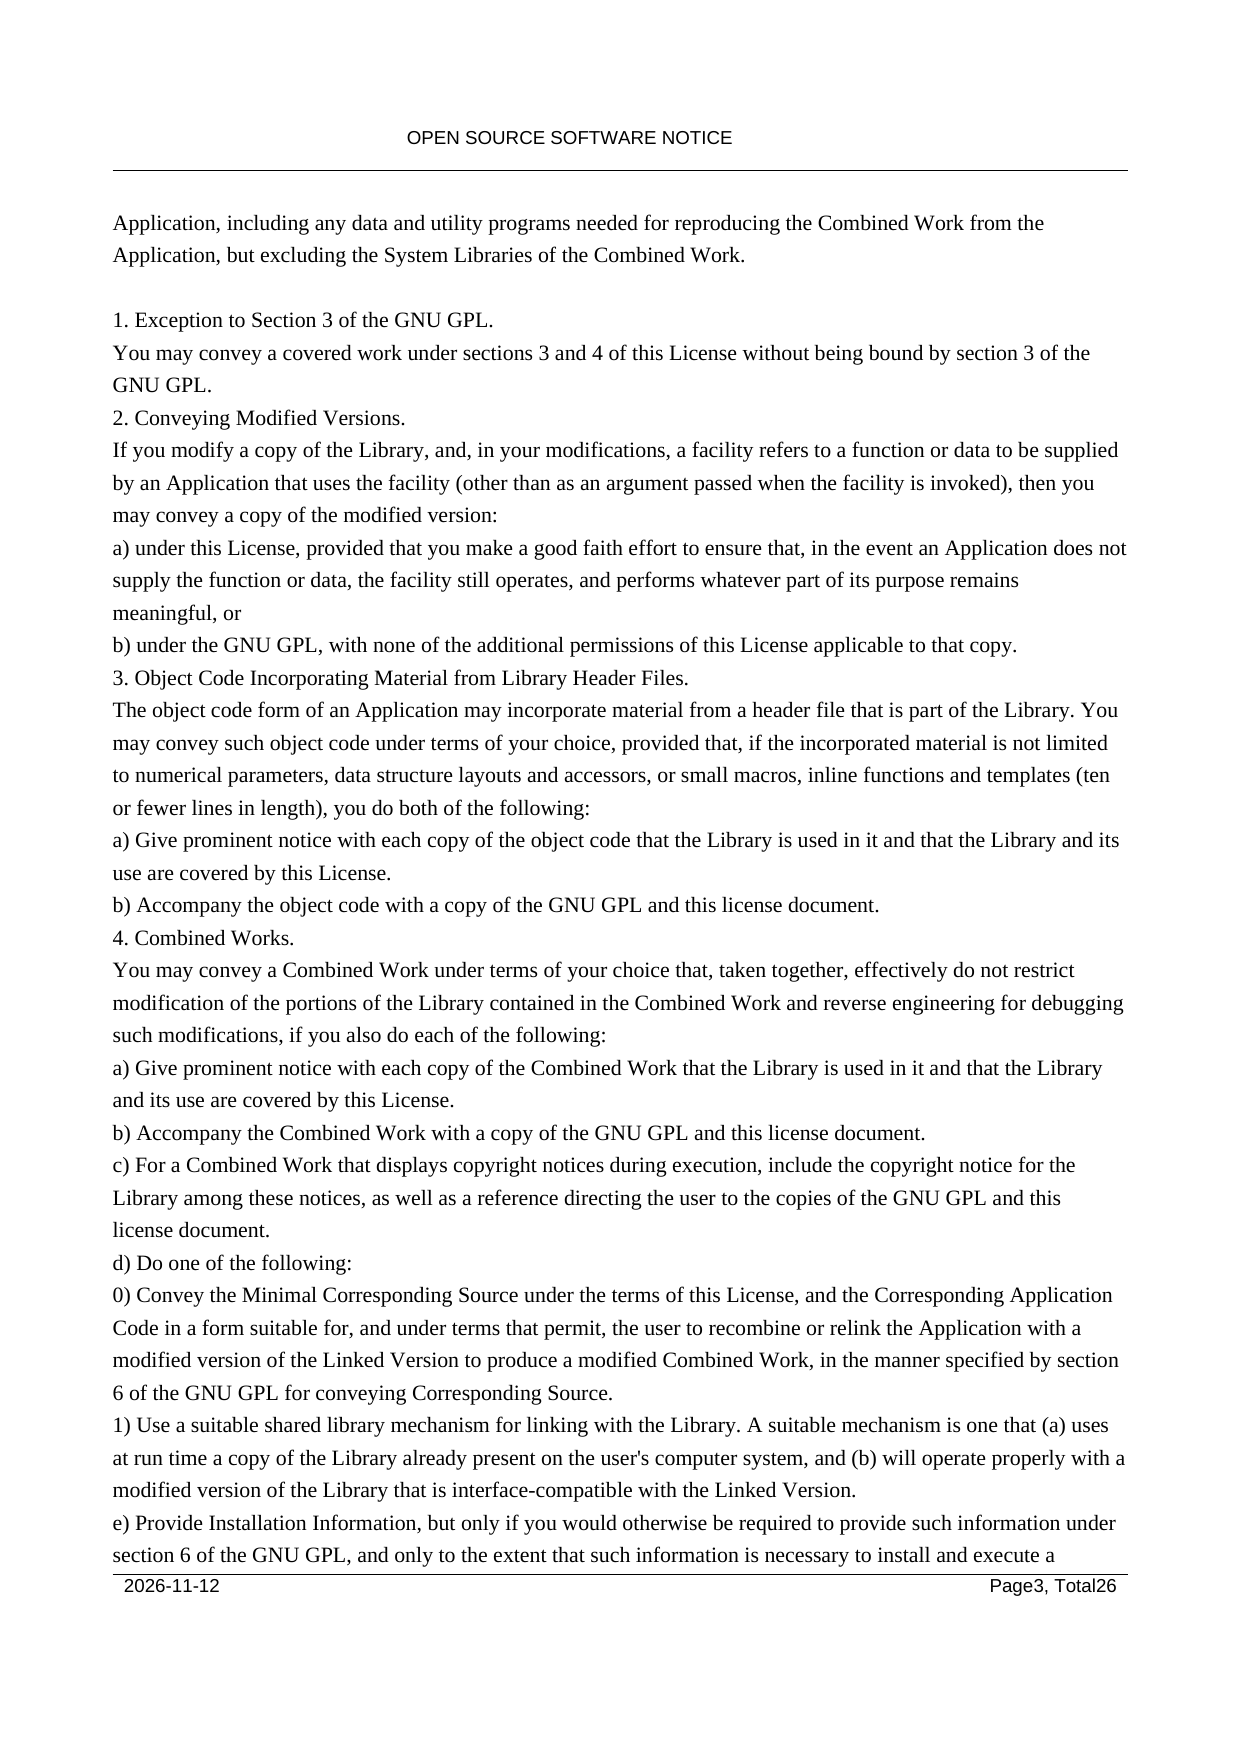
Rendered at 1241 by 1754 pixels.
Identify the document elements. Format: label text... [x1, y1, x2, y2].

text 1) Use a suitable shared library mechanism for linking with the Library. A suitable mechanism is one that (a) uses at run time a copy of the Library already present on the user's computer system, and (b) will operate properly with a modified version of the Library that is interface-compatible with the Linked Version. [112, 1409, 1128, 1506]
text You may convey a Combined Work under terms of your choice that, taken together, effectively do not restrict modification of the portions of the Library contained in the Combined Work and reverse engineering for debugging such modifications, if you also do each of the following: [112, 954, 1128, 1051]
text b) Accompany the Combined Work with a copy of the GNU GPL and this license document. [112, 1116, 1128, 1149]
text b) under the GNU GPL, with none of the additional permissions of this License applicable to that copy. [112, 629, 1128, 661]
text c) For a Combined Work that displays copyright notices during execution, include the copyright notice for the Library among these notices, as well as a reference directing the user to the copies of the GNU GPL and this license document. [112, 1149, 1128, 1246]
text 4. Combined Works. [112, 921, 1128, 954]
text a) Give prominent notice with each copy of the Combined Work that the Library is used in it and that the Library and its use are covered by this License. [112, 1051, 1128, 1116]
text a) Give prominent notice with each copy of the object code that the Library is used in it and that the Library and its use are covered by this License. [112, 824, 1128, 889]
text If you modify a copy of the Library, and, in your modifications, a facility refers to a function or data to be supplied by an Application that uses the facility (other than as an argument passed when the facility is invoked), then you may convey a copy of the modified version: [112, 434, 1128, 531]
text a) under this License, provided that you make a good faith effort to ensure that, in the event an Application does not supply the function or data, the facility still operates, and performs whatever part of its purpose remains meaningful, or [112, 531, 1128, 629]
text b) Accompany the object code with a copy of the GNU GPL and this license document. [112, 889, 1128, 921]
text 3. Object Code Incorporating Material from Library Header Files. [112, 661, 1128, 694]
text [112, 1506, 1128, 1571]
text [112, 206, 1128, 271]
text The object code form of an Application may incorporate material from a header file that is part of the Library. You may convey such object code under terms of your choice, provided that, if the incorporated material is not limited to numerical parameters, data structure layouts and accessors, or small macros, inline functions and templates (ten or fewer lines in length), you do both of the following: [112, 694, 1128, 824]
text You may convey a covered work under sections 3 and 4 of this License without being bound by section 3 of the GNU GPL. [112, 336, 1128, 401]
text d) Do one of the following: [112, 1246, 1128, 1279]
text 2. Conveying Modified Versions. [112, 401, 1128, 434]
text 1. Exception to Section 3 of the GNU GPL. [112, 304, 1128, 336]
text 0) Convey the Minimal Corresponding Source under the terms of this License, and the Corresponding Application Code in a form suitable for, and under terms that permit, the user to recombine or relink the Application with a modified version of the Linked Version to produce a modified Combined Work, in the manner specified by section 6 of the GNU GPL for conveying Corresponding Source. [112, 1279, 1128, 1409]
